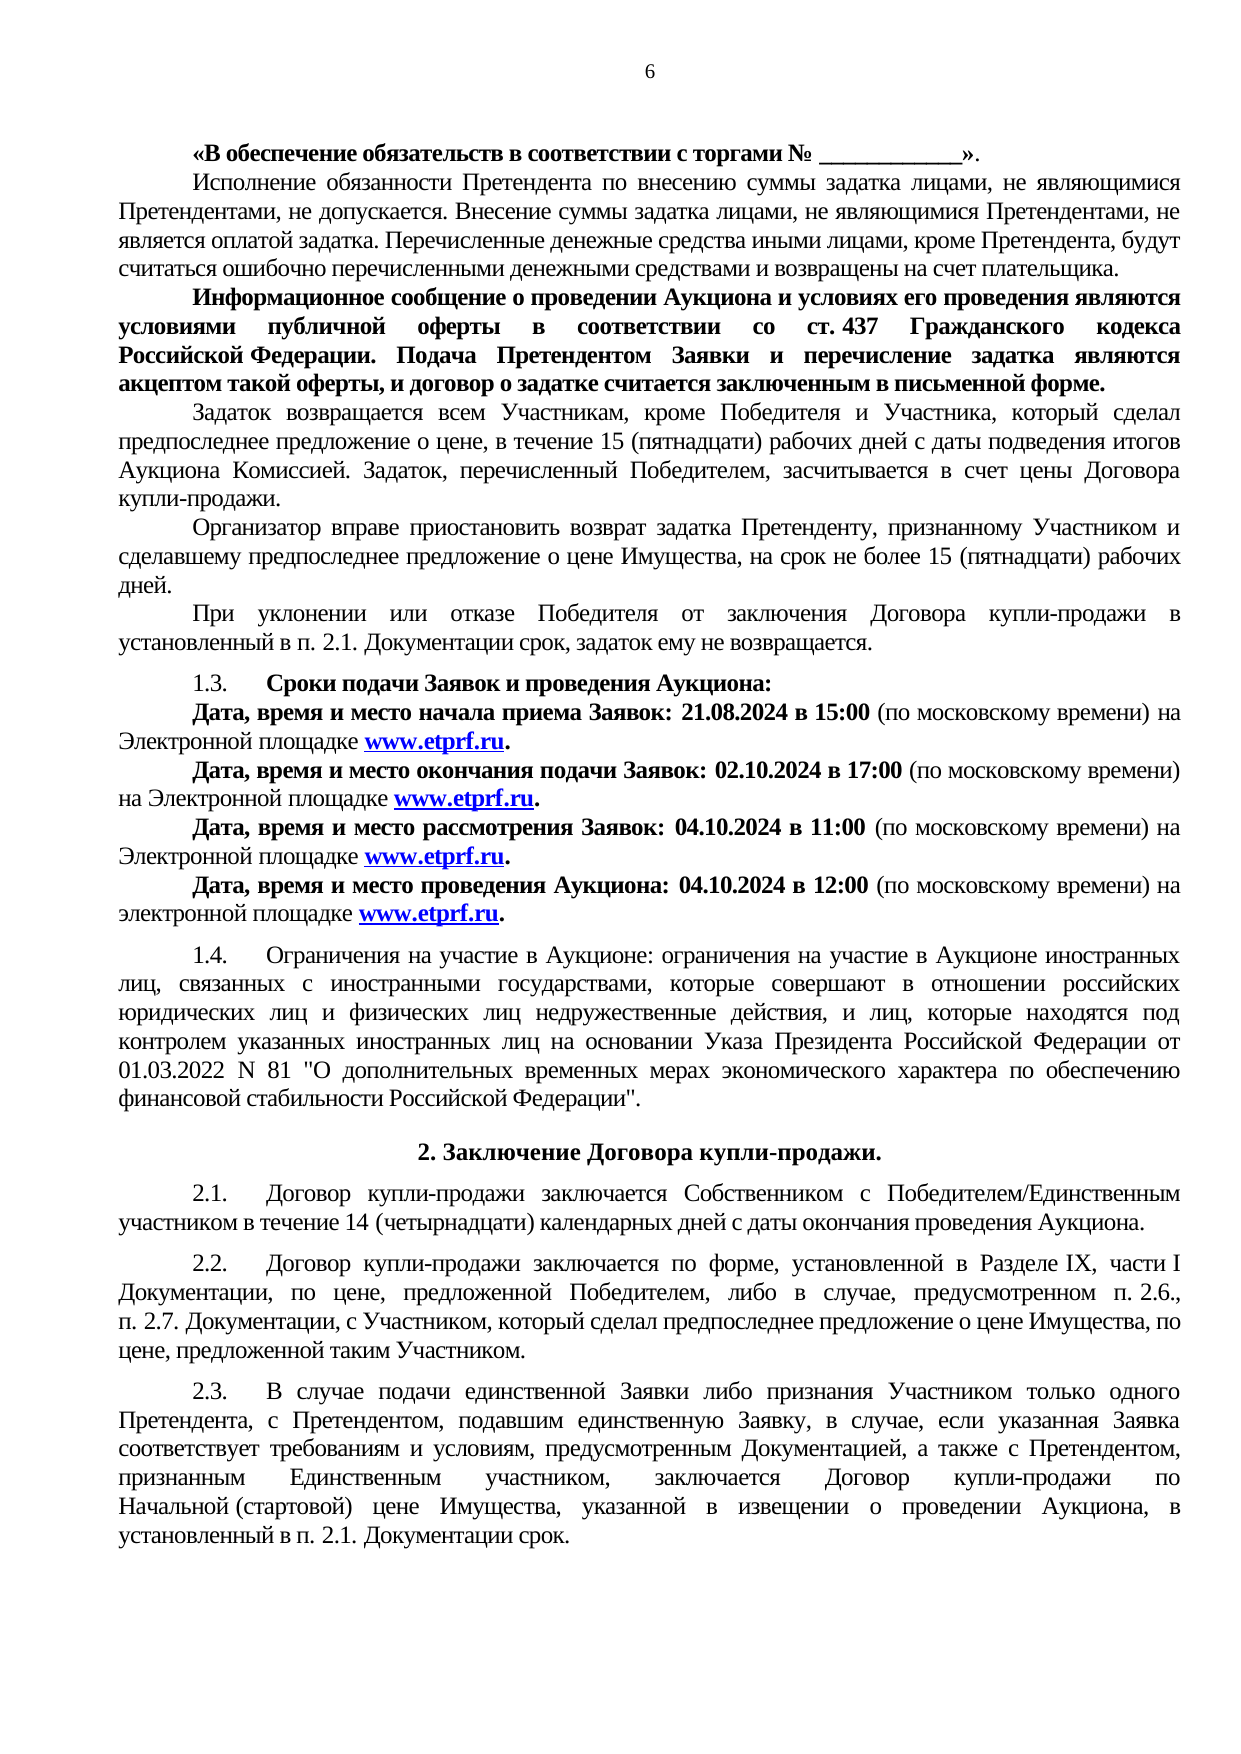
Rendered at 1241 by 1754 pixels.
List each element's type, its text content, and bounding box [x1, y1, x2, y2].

text Дата, время и место окончания подачи Заявок: 02.10.2024 в 17:00 (по московскому времени) на Электронной площадке www.etprf.ru. [118, 755, 1181, 812]
list В случае подачи единственной Заявки либо признания Участником только одного Претендента, с Претендентом, подавшим единственную Заявку, в случае, если указанная Заявка соответствует требованиям и условиям, предусмотренным Документацией, а также с Претендентом, признанным Единственным участником, заключается Договор купли-продажи по Начальной (стартовой) цене Имущества, указанной в извещении о проведении Аукциона, в установленный в п. 2.1. Документации срок. [118, 1376, 1181, 1548]
text Дата, время и место проведения Аукциона: 04.10.2024 в 12:00 (по московскому времени) на электронной площадке www.etprf.ru. [118, 870, 1181, 927]
text Дата, время и место начала приема Заявок: 21.08.2024 в 15:00 (по московскому времени) на Электронной площадке www.etprf.ru. [118, 697, 1181, 755]
text Информационное сообщение о проведении Аукциона и условиях его проведения являются условиями публичной оферты в соответствии со ст. 437 Гражданского кодекса Российской Федерации. Подача Претендентом Заявки и перечисление задатка являются акцептом такой оферты, и договор о задатке считается заключенным в письменной форме. [118, 282, 1181, 397]
text Дата, время и место рассмотрения Заявок: 04.10.2024 в 11:00 (по московскому времени) на Электронной площадке www.etprf.ru. [118, 812, 1181, 870]
list Договор купли-продажи заключается по форме, установленной в Разделе IX, части I Документации, по цене, предложенной Победителем, либо в случае, предусмотренном п. 2.6., п. 2.7. Документации, с Участником, который сделал предпоследнее предложение о цене Имущества, по цене, предложенной таким Участником. [118, 1248, 1181, 1363]
text Организатор вправе приостановить возврат задатка Претенденту, признанному Участником и сделавшему предпоследнее предложение о цене Имущества, на срок не более 15 (пятнадцати) рабочих дней. [118, 512, 1181, 598]
list Заключение Договора купли-продажи. [118, 1137, 1181, 1166]
list Ограничения на участие в Аукционе: ограничения на участие в Аукционе иностранных лиц, связанных с иностранными государствами, которые совершают в отношении российских юридических лиц и физических лиц недружественные действия, и лиц, которые находятся под контролем указанных иностранных лиц на основании Указа Президента Российской Федерации от 01.03.2022 N 81 "О дополнительных временных мерах экономического характера по обеспечению финансовой стабильности Российской Федерации". [118, 940, 1181, 1112]
text Исполнение обязанности Претендента по внесению суммы задатка лицами, не являющимися Претендентами, не допускается. Внесение суммы задатка лицами, не являющимися Претендентами, не является оплатой задатка. Перечисленные денежные средства иными лицами, кроме Претендента, будут считаться ошибочно перечисленными денежными средствами и возвращены на счет плательщика. [118, 167, 1181, 282]
list Сроки подачи Заявок и проведения Аукциона: [118, 668, 1181, 697]
text «В обеспечение обязательств в соответствии с торгами № ____________». [118, 138, 1181, 167]
text При уклонении или отказе Победителя от заключения Договора купли-продажи в установленный в п. 2.1. Документации срок, задаток ему не возвращается. [118, 598, 1181, 656]
text Задаток возвращается всем Участникам, кроме Победителя и Участника, который сделал предпоследнее предложение о цене, в течение 15 (пятнадцати) рабочих дней с даты подведения итогов Аукциона Комиссией. Задаток, перечисленный Победителем, засчитывается в счет цены Договора купли-продажи. [118, 397, 1181, 512]
list Договор купли-продажи заключается Собственником с Победителем/Единственным участником в течение 14 (четырнадцати) календарных дней с даты окончания проведения Аукциона. [118, 1178, 1181, 1236]
